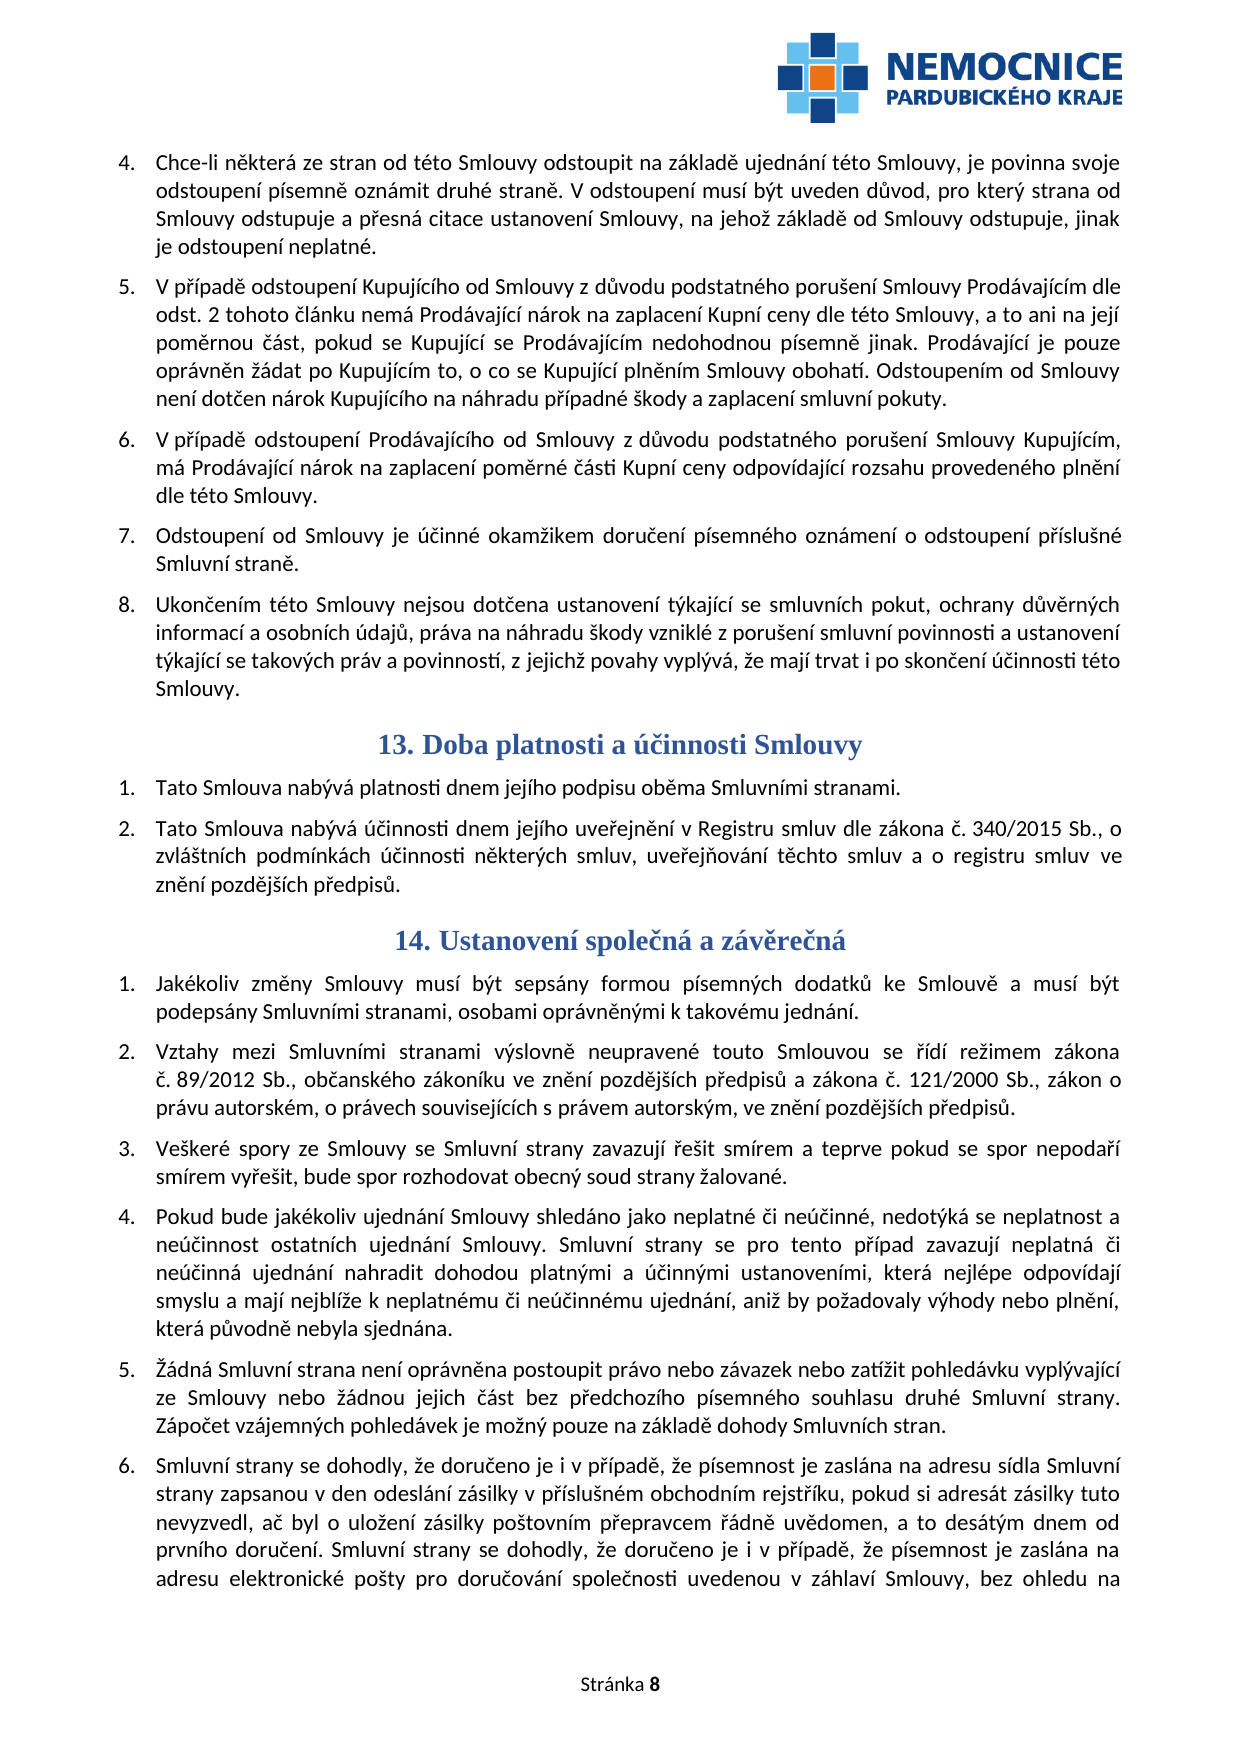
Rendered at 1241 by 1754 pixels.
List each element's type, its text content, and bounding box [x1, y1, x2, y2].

list Žádná Smluvní strana není oprávněna postoupit právo nebo závazek nebo zatížit pohledávku vyplývající ze Smlouvy nebo žádnou jejich část bez předchozího písemného souhlasu druhé Smluvní strany. Zápočet vzájemných pohledávek je možný pouze na základě dohody Smluvních stran. [118, 1355, 1122, 1439]
subtitle Ustanovení společná a závěrečná [118, 923, 1122, 956]
list V případě odstoupení Prodávajícího od Smlouvy z důvodu podstatného porušení Smlouvy Kupujícím, má Prodávající nárok na zaplacení poměrné části Kupní ceny odpovídající rozsahu provedeného plnění dle této Smlouvy. [118, 425, 1122, 509]
list Vztahy mezi Smluvními stranami výslovně neupravené touto Smlouvou se řídí režimem zákona č. 89/2012 Sb., občanského zákoníku ve znění pozdějších předpisů a zákona č. 121/2000 Sb., zákon o právu autorském, o právech souvisejících s právem autorským, ve znění pozdějších předpisů. [118, 1037, 1122, 1121]
list Chce-li některá ze stran od této Smlouvy odstoupit na základě ujednání této Smlouvy, je povinna svoje odstoupení písemně oznámit druhé straně. V odstoupení musí být uveden důvod, pro který strana od Smlouvy odstupuje a přesná citace ustanovení Smlouvy, na jehož základě od Smlouvy odstupuje, jinak je odstoupení neplatné. [118, 148, 1122, 260]
list Tato Smlouva nabývá platnosti dnem jejího podpisu oběma Smluvními stranami. [118, 773, 1122, 801]
list Jakékoliv změny Smlouvy musí být sepsány formou písemných dodatků ke Smlouvě a musí být podepsány Smluvními stranami, osobami oprávněnými k takovému jednání. [118, 969, 1122, 1025]
list Odstoupení od Smlouvy je účinné okamžikem doručení písemného oznámení o odstoupení příslušné Smluvní straně. [118, 521, 1122, 577]
picture [776, 31, 1123, 124]
list V případě odstoupení Kupujícího od Smlouvy z důvodu podstatného porušení Smlouvy Prodávajícím dle odst. 2 tohoto článku nemá Prodávající nárok na zaplacení Kupní ceny dle této Smlouvy, a to ani na její poměrnou část, pokud se Kupující se Prodávajícím nedohodnou písemně jinak. Prodávající je pouze oprávněn žádat po Kupujícím to, o co se Kupující plněním Smlouvy obohatí. Odstoupením od Smlouvy není dotčen nárok Kupujícího na náhradu případné škody a zaplacení smluvní pokuty. [118, 272, 1122, 412]
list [118, 1452, 1122, 1592]
list Pokud bude jakékoliv ujednání Smlouvy shledáno jako neplatné či neúčinné, nedotýká se neplatnost a neúčinnost ostatních ujednání Smlouvy. Smluvní strany se pro tento případ zavazují neplatná či neúčinná ujednání nahradit dohodou platnými a účinnými ustanoveními, která nejlépe odpovídají smyslu a mají nejblíže k neplatnému či neúčinnému ujednání, aniž by požadovaly výhody nebo plnění, která původně nebyla sjednána. [118, 1202, 1122, 1342]
list Ukončením této Smlouvy nejsou dotčena ustanovení týkající se smluvních pokut, ochrany důvěrných informací a osobních údajů, práva na náhradu škody vzniklé z porušení smluvní povinnosti a ustanovení týkající se takových práv a povinností, z jejichž povahy vyplývá, že mají trvat i po skončení účinnosti této Smlouvy. [118, 590, 1122, 702]
list Veškeré spory ze Smlouvy se Smluvní strany zavazují řešit smírem a teprve pokud se spor nepodaří smírem vyřešit, bude spor rozhodovat obecný soud strany žalované. [118, 1134, 1122, 1190]
subtitle Doba platnosti a účinnosti Smlouvy [118, 727, 1122, 761]
list Tato Smlouva nabývá účinnosti dnem jejího uveřejnění v Registru smluv dle zákona č. 340/2015 Sb., o zvláštních podmínkách účinnosti některých smluv, uveřejňování těchto smluv a o registru smluv ve znění pozdějších předpisů. [118, 814, 1122, 898]
